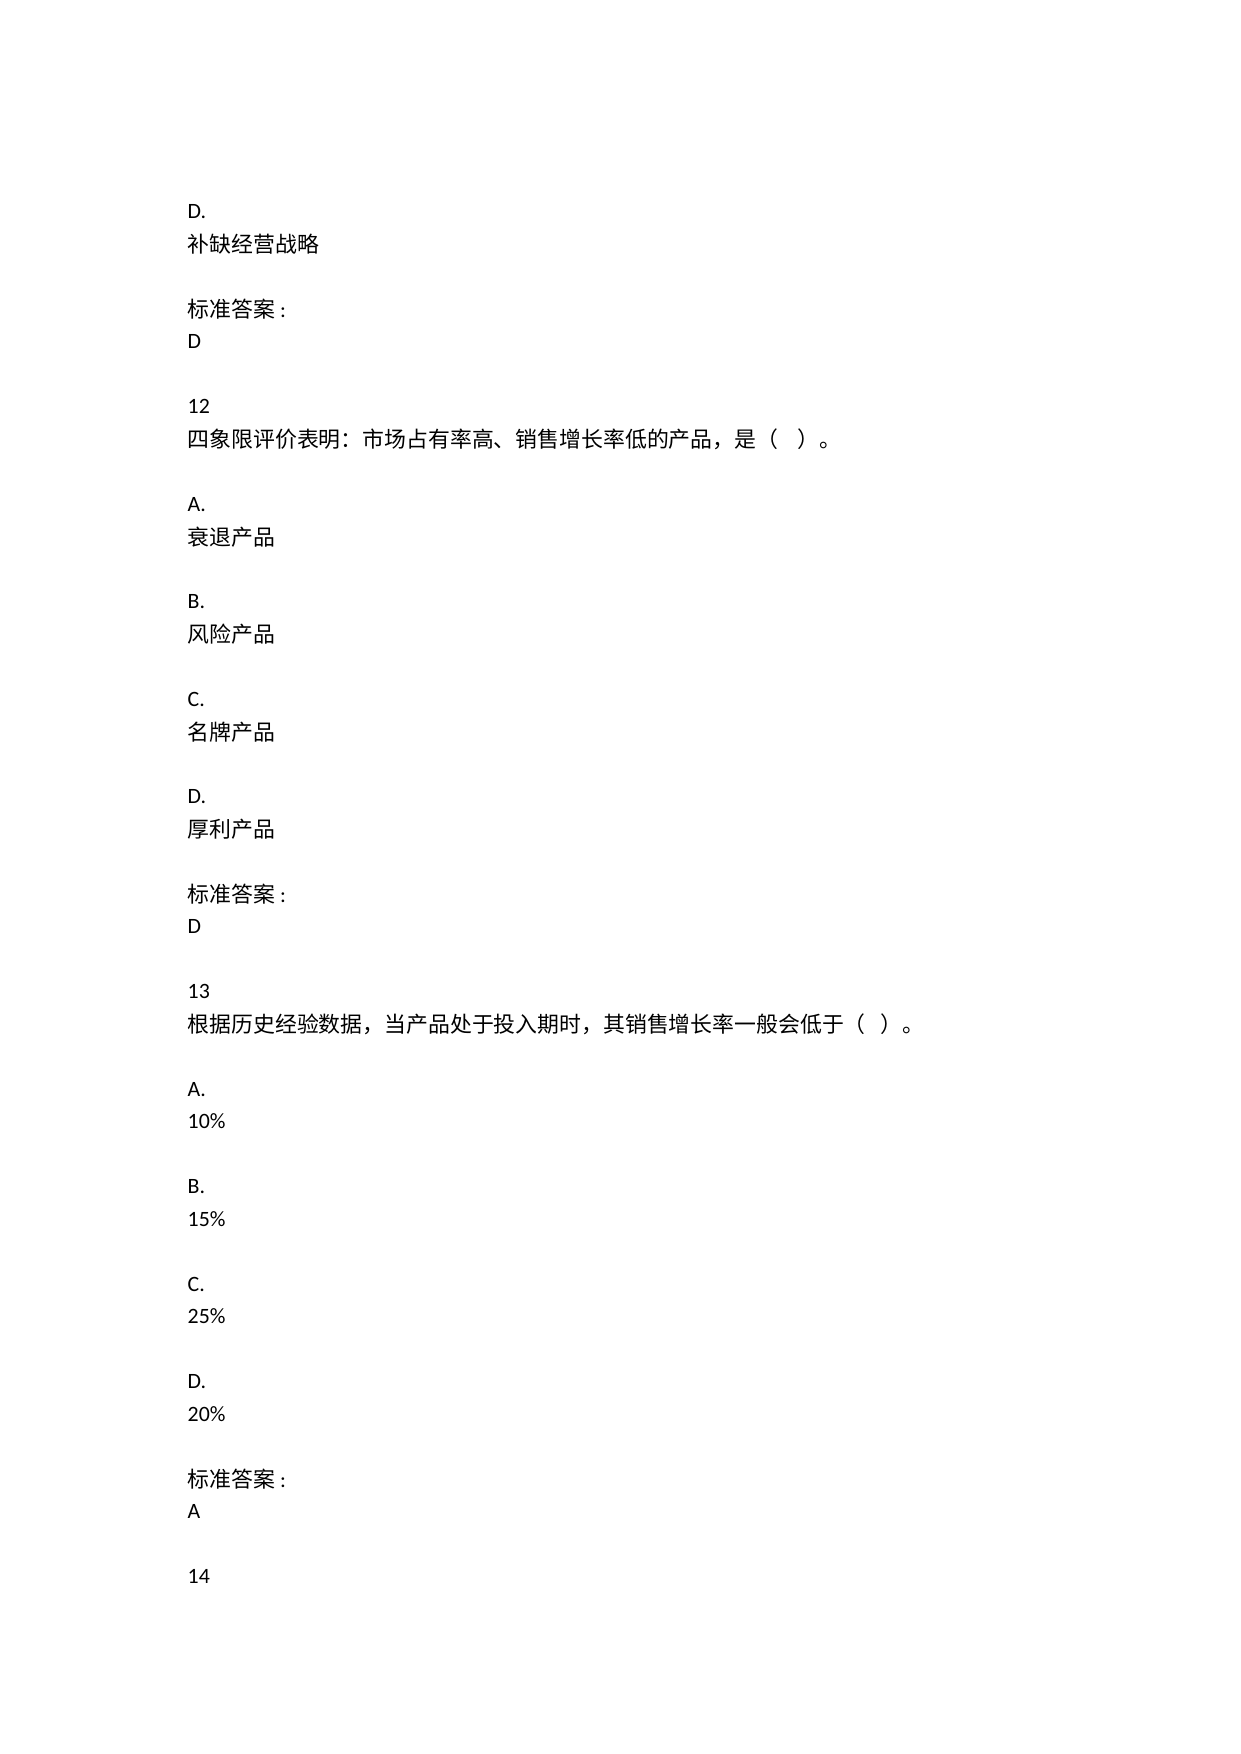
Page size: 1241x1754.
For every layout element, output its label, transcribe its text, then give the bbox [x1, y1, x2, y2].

text D. [187, 1364, 1053, 1397]
text 名牌产品 [187, 714, 1053, 747]
text 25% [187, 1299, 1053, 1332]
text C. [187, 682, 1053, 714]
text 12 [187, 389, 1053, 422]
text A. [187, 1072, 1053, 1104]
text 13 [187, 974, 1053, 1007]
text 补缺经营战略 [187, 227, 1053, 259]
text 根据历史经验数据，当产品处于投入期时，其销售增长率一般会低于（ ）。 [187, 1007, 1053, 1039]
text 标准答案 : [187, 1462, 1053, 1494]
text 四象限评价表明：市场占有率高、销售增长率低的产品，是（ ）。 [187, 422, 1053, 454]
text B. [187, 1169, 1053, 1202]
text B. [187, 584, 1053, 617]
text 风险产品 [187, 617, 1053, 649]
text A. [187, 487, 1053, 519]
text 10% [187, 1104, 1053, 1137]
text 厚利产品 [187, 812, 1053, 844]
text D [187, 324, 1053, 357]
text D. [187, 779, 1053, 812]
text 15% [187, 1202, 1053, 1234]
text D. [187, 194, 1053, 227]
text 标准答案 : [187, 877, 1053, 909]
text 20% [187, 1397, 1053, 1429]
text 14 [187, 1559, 1053, 1592]
text C. [187, 1267, 1053, 1299]
text D [187, 909, 1053, 942]
text A [187, 1494, 1053, 1527]
text 标准答案 : [187, 292, 1053, 324]
text 衰退产品 [187, 519, 1053, 552]
